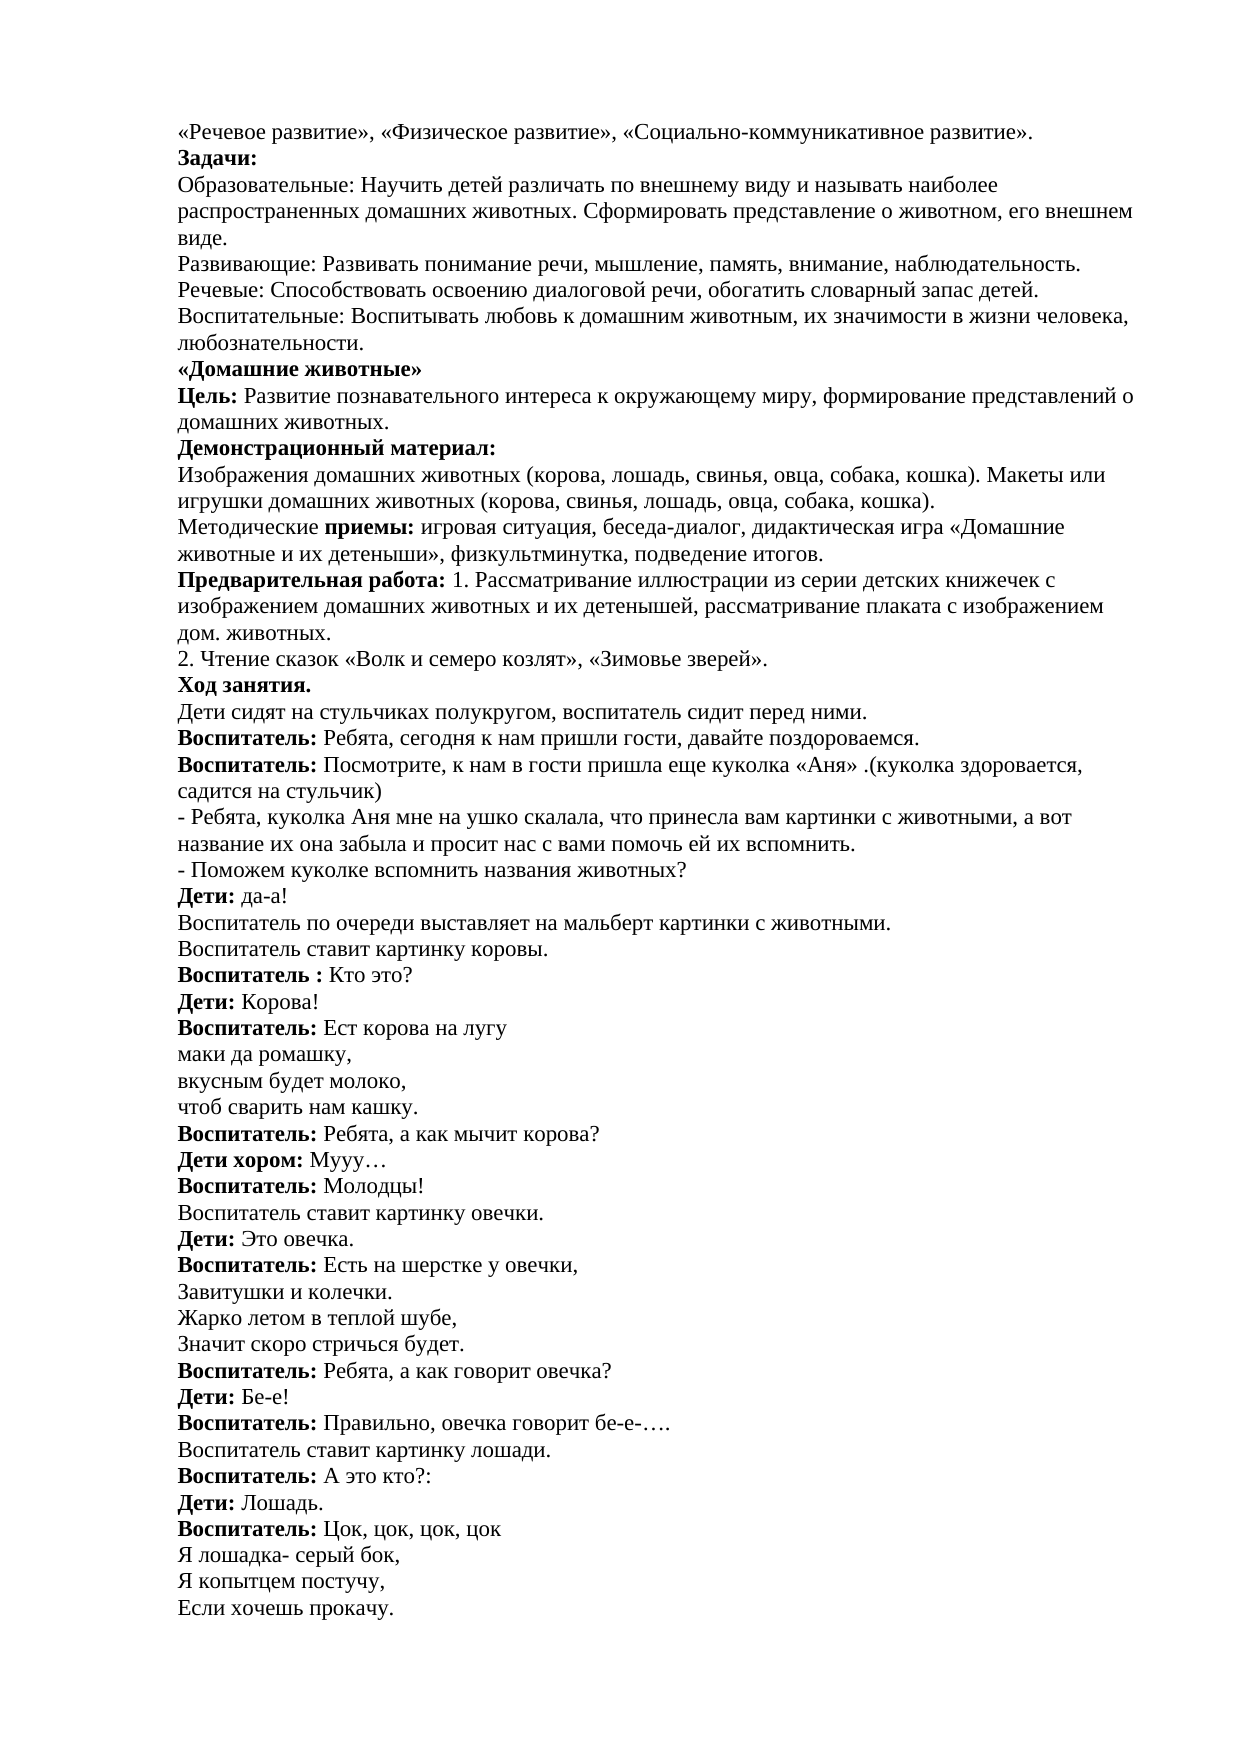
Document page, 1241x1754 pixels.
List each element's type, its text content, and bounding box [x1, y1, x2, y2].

text «Речевое развитие», «Физическое развитие», «Социально-коммуникативное развитие». Задачи: Образовательные: Научить детей различать по внешнему виду и называть наиболее распространенных домашних животных. Сформировать представление о животном, его внешнем виде. Развивающие: Развивать понимание речи, мышление, память, внимание, наблюдательность. Речевые: Способствовать освоению диалоговой речи, обогатить словарный запас детей. Воспитательные: Воспитывать любовь к домашним животным, их значимости в жизни человека, любознательности. «Домашние животные» Цель: Развитие познавательного интереса к окружающему миру, формирование представлений о домашних животных. Демонстрационный материал: Изображения домашних животных (корова, лошадь, свинья, овца, собака, кошка). Макеты или игрушки домашних животных (корова, свинья, лошадь, овца, собака, кошка). Методические приемы: игровая ситуация, беседа-диалог, дидактическая игра «Домашние животные и их детеныши», физкультминутка, подведение итогов. Предварительная работа: 1. Рассматривание иллюстрации из серии детских книжечек с изображением домашних животных и их детенышей, рассматривание плаката с изображением дом. животных. 2. Чтение сказок «Волк и семеро козлят», «Зимовье зверей». [177, 118, 1152, 672]
text Ход занятия. [177, 672, 1152, 698]
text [177, 698, 1152, 1620]
